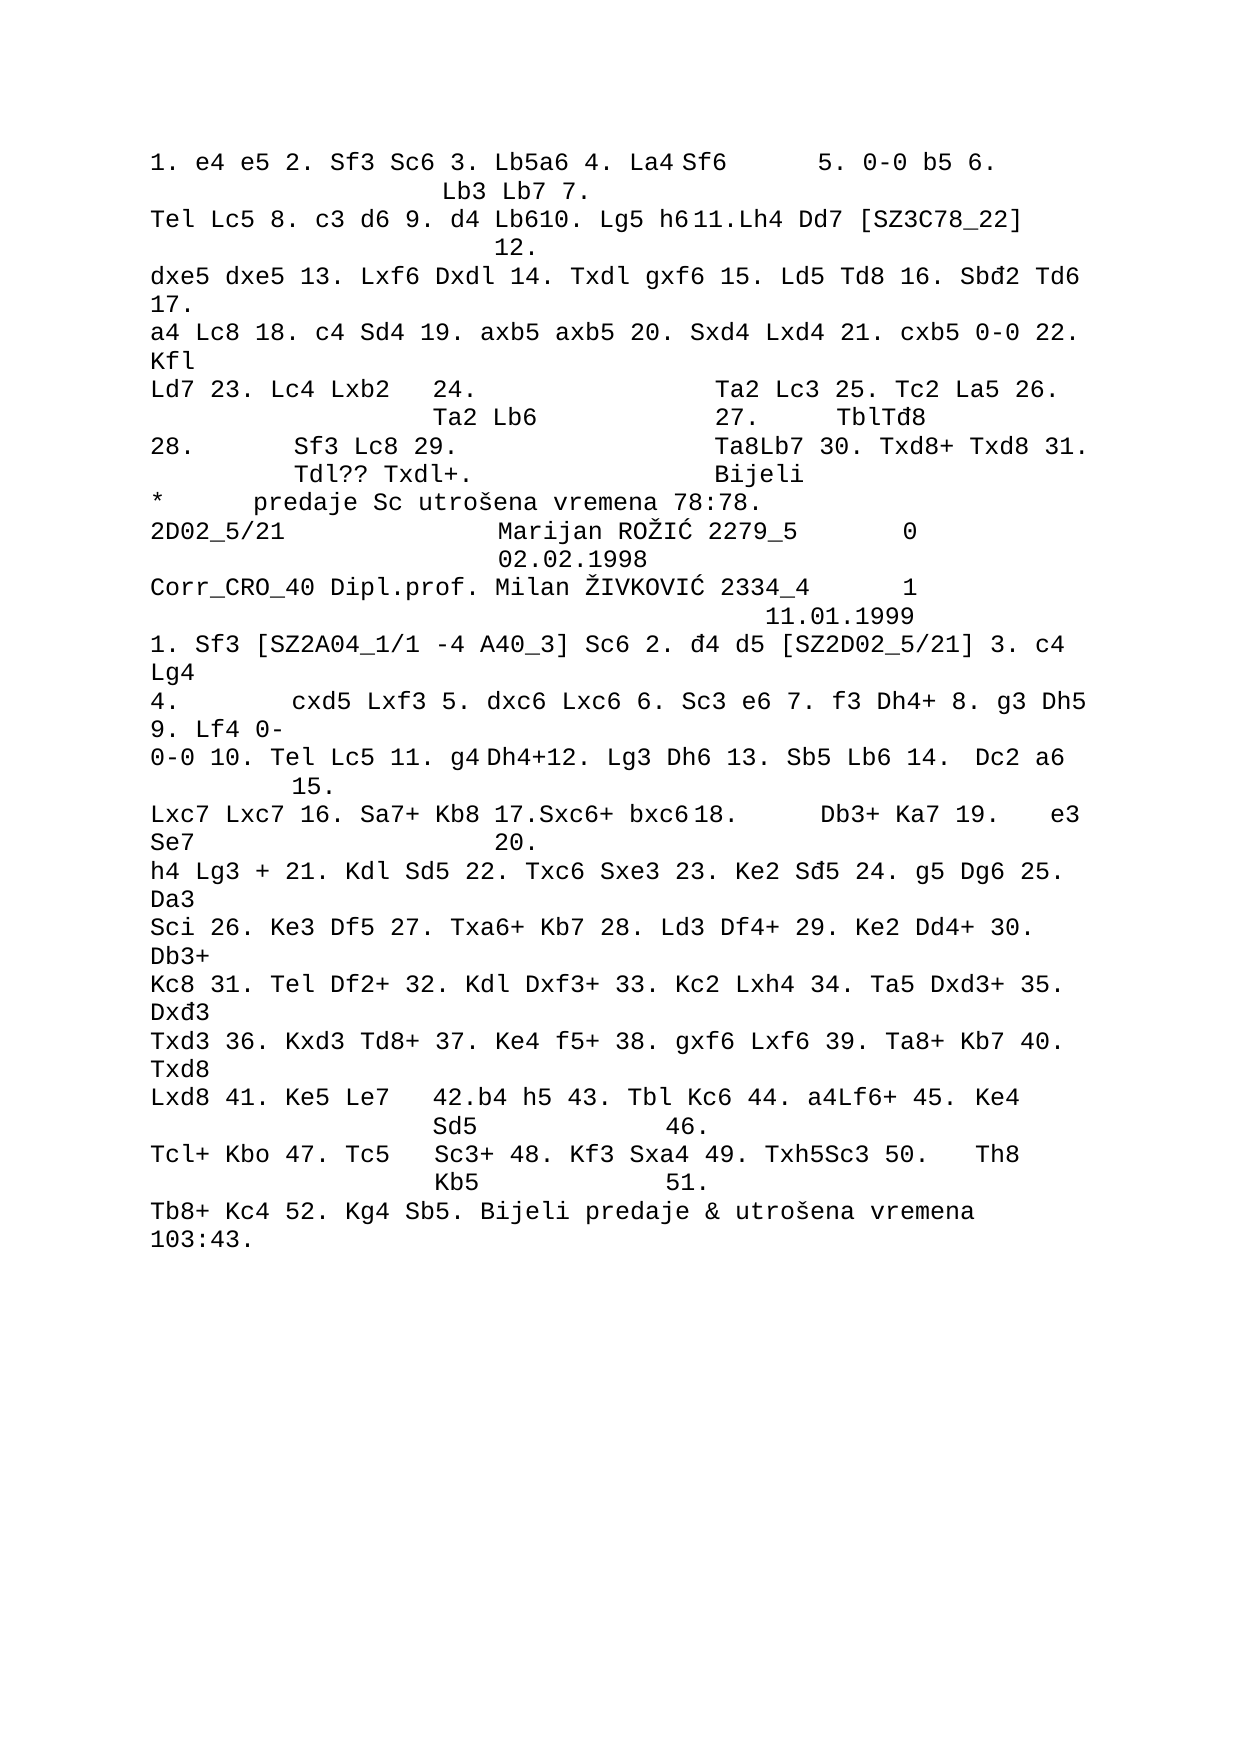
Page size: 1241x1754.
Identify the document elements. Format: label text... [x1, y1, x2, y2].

text 4. cxd5 Lxf3 5. dxc6 Lxc6 6. Sc3 e6 7. f3 Dh4+ 8. g3 Dh5 9. Lf4 0- 0-0 10. Tel Lc5 11. g4 Dh4+ 12. Lg3 Dh6 13. Sb5 Lb6 14. Dc2 a6 15. [150, 688, 1090, 802]
text h4 Lg3 + 21. Kdl Sd5 22. Txc6 Sxe3 23. Ke2 Sđ5 24. g5 Dg6 25. Da3 Sci 26. Ke3 Df5 27. Txa6+ Kb7 28. Ld3 Df4+ 29. Ke2 Dd4+ 30. Db3+ Kc8 31. Tel Df2+ 32. Kdl Dxf3+ 33. Kc2 Lxh4 34. Ta5 Dxd3+ 35. Dxđ3 Txd3 36. Kxd3 Td8+ 37. Ke4 f5+ 38. gxf6 Lxf6 39. Ta8+ Kb7 40. Txd8 Lxd8 41. Ke5 Le7 42. b4 h5 43. Tbl Kc6 44. a4 Lf6+ 45. Ke4 Sd5 46. [150, 858, 1090, 1142]
text Tb8+ Kc4 52. Kg4 Sb5. Bijeli predaje & utrošena vremena 103:43. [150, 1198, 1090, 1255]
text * predaje Sc utrošena vremena 78:78. [150, 490, 1090, 518]
text Tel Lc5 8. c3 d6 9. d4 Lb6 10. Lg5 h6 11. Lh4 Dd7 [SZ3C78_22] 12. [150, 207, 1090, 263]
text 1. Sf3 [SZ2A04_1/1 -4 A40_3] Sc6 2. đ4 d5 [SZ2D02_5/21] 3. c4 Lg4 [150, 632, 1090, 688]
text Lxc7 Lxc7 16. Sa7+ Kb8 17. Sxc6+ bxc6 18. Db3+ Ka7 19. e3 Se7 20. [150, 802, 1090, 858]
text 2D02_5/21 Marijan ROŽIĆ 2279_5 0 02.02.1998 [150, 518, 1090, 575]
text 1. e4 e5 2. Sf3 Sc6 3. Lb5 a6 4. La4 Sf6 5. 0-0 b5 6. Lb3 Lb7 7. [150, 150, 1090, 207]
text Tcl+ Kbo 47. Tc5 Sc3 + 48. Kf3 Sxa4 49. Txh5 Sc3 50. Th8 Kb5 51. [150, 1142, 1090, 1198]
text dxe5 dxe5 13. Lxf6 Dxdl 14. Txdl gxf6 15. Ld5 Td8 16. Sbđ2 Td6 17. a4 Lc8 18. c4 Sd4 19. axb5 axb5 20. Sxd4 Lxd4 21. cxb5 0-0 22. Kfl Ld7 23. Lc4 Lxb2 24. Ta2 Lc3 25. Tc2 La5 26. Ta2 Lb6 27. Tbl Tđ8 [150, 263, 1090, 433]
text 28. Sf3 Lc8 29. Ta8 Lb7 30. Txd8+ Txd8 31. Tdl?? Txdl+. Bijeli [150, 433, 1090, 490]
text Corr_CRO_40 Dipl.prof. Milan ŽIVKOVIĆ 2334_4 1 11.01.1999 [150, 575, 1090, 632]
